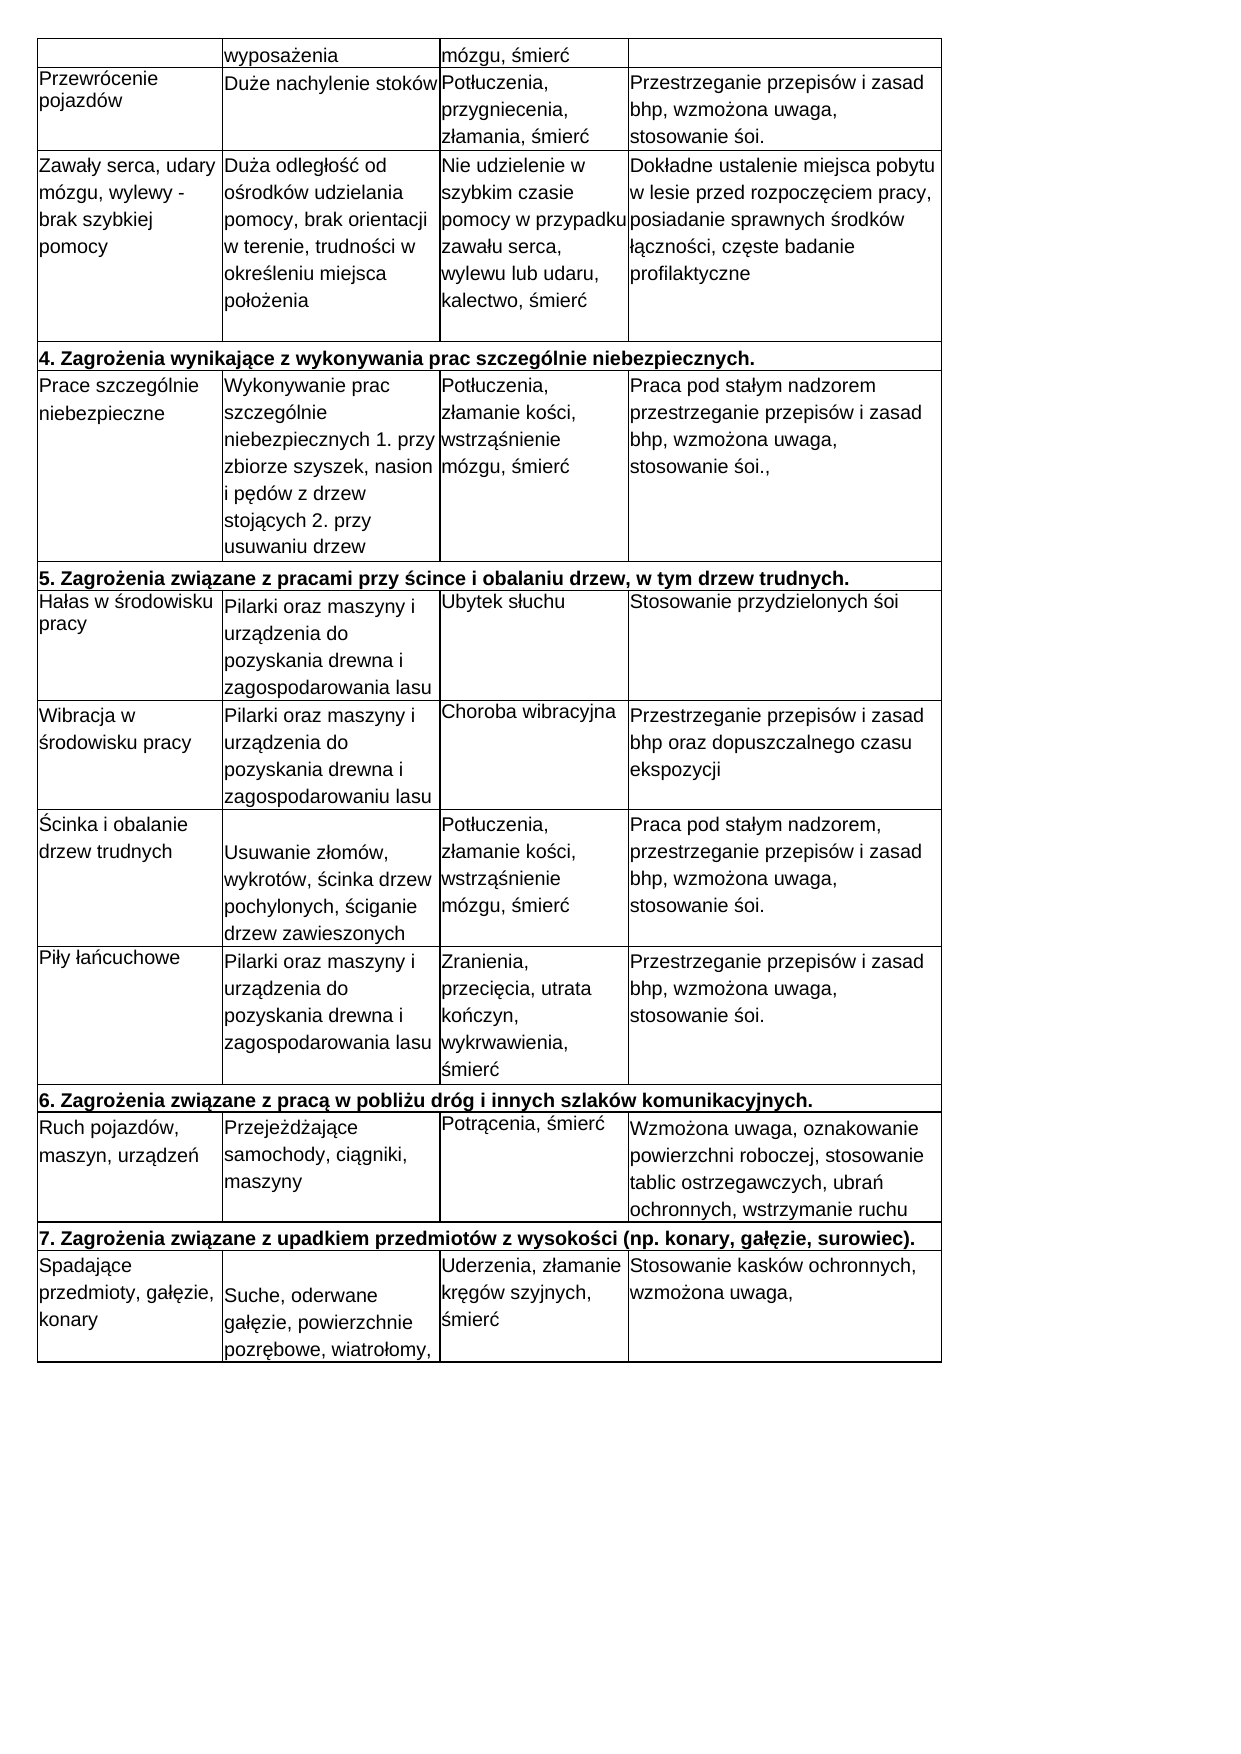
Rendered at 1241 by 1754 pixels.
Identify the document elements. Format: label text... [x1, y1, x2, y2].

table_cell Zawały serca, udary mózgu, wylewy - brak szybkiej pomocy [38, 151, 222, 341]
table_cell 5. Zagrożenia związane z pracami przy ścince i obalaniu drzew, w tym drzew trudnych. [38, 562, 941, 589]
table_cell Spadające przedmioty, gałęzie, konary [38, 1251, 222, 1361]
table_cell Piły łańcuchowe [38, 947, 222, 1083]
table_cell Suche, oderwane gałęzie, powierzchnie pozrębowe, wiatrołomy, [223, 1251, 439, 1361]
table_header wyposażenia [223, 39, 439, 67]
table_header [38, 39, 222, 67]
table_cell Hałas w środowisku pracy [38, 591, 222, 699]
table_cell 6. Zagrożenia związane z pracą w pobliżu dróg i innych szlaków komunikacyjnych. [38, 1085, 941, 1111]
table_cell Duże nachylenie stoków [223, 68, 439, 149]
table_header [629, 39, 941, 67]
table_cell Potłuczenia, złamanie kości, wstrząśnienie mózgu, śmierć [441, 371, 628, 561]
table_cell Przestrzeganie przepisów i zasad bhp, wzmożona uwaga, stosowanie śoi. [629, 947, 941, 1083]
table_cell Uderzenia, złamanie kręgów szyjnych, śmierć [441, 1251, 628, 1361]
table_cell Zranienia, przecięcia, utrata kończyn, wykrwawienia, śmierć [441, 947, 628, 1083]
table_cell Pilarki oraz maszyny i urządzenia do pozyskania drewna i zagospodarowania lasu [223, 947, 439, 1083]
table_cell Przewrócenie pojazdów [38, 68, 222, 149]
table_cell Ścinka i obalanie drzew trudnych [38, 810, 222, 946]
table_cell Pilarki oraz maszyny i urządzenia do pozyskania drewna i zagospodarowania lasu [223, 591, 439, 699]
table_cell Potłuczenia, złamanie kości, wstrząśnienie mózgu, śmierć [441, 810, 628, 946]
table_cell Wibracja w środowisku pracy [38, 701, 222, 809]
table_cell Prace szczególnie niebezpieczne [38, 371, 222, 561]
table_cell Przestrzeganie przepisów i zasad bhp oraz dopuszczalnego czasu ekspozycji [629, 701, 941, 809]
table_cell Choroba wibracyjna [441, 701, 628, 809]
table_header mózgu, śmierć [441, 39, 628, 67]
table_cell 7. Zagrożenia związane z upadkiem przedmiotów z wysokości (np. konary, gałęzie, surowiec). [38, 1223, 941, 1250]
table_cell Usuwanie złomów, wykrotów, ścinka drzew pochylonych, ściganie drzew zawieszonych [223, 810, 439, 946]
table_cell Wzmożona uwaga, oznakowanie powierzchni roboczej, stosowanie tablic ostrzegawczych, ubrań ochronnych, wstrzymanie ruchu [629, 1113, 941, 1221]
table_cell Dokładne ustalenie miejsca pobytu w lesie przed rozpoczęciem pracy, posiadanie sprawnych środków łączności, częste badanie profilaktyczne [629, 151, 941, 341]
table_cell Duża odległość od ośrodków udzielania pomocy, brak orientacji w terenie, trudności w określeniu miejsca położenia [223, 151, 439, 341]
table_cell Przestrzeganie przepisów i zasad bhp, wzmożona uwaga, stosowanie śoi. [629, 68, 941, 149]
table_cell Stosowanie kasków ochronnych, wzmożona uwaga, [629, 1251, 941, 1361]
table_cell 4. Zagrożenia wynikające z wykonywania prac szczególnie niebezpiecznych. [38, 342, 941, 369]
table_cell Nie udzielenie w szybkim czasie pomocy w przypadku zawału serca, wylewu lub udaru, kalectwo, śmierć [441, 151, 628, 341]
table_cell Potłuczenia, przygniecenia, złamania, śmierć [441, 68, 628, 149]
table_cell Przejeżdżające samochody, ciągniki, maszyny [223, 1113, 439, 1221]
table_cell Potrącenia, śmierć [441, 1113, 628, 1221]
table_cell Wykonywanie prac szczególnie niebezpiecznych 1. przy zbiorze szyszek, nasion i pędów z drzew stojących 2. przy usuwaniu drzew [223, 371, 439, 561]
table_cell Praca pod stałym nadzorem przestrzeganie przepisów i zasad bhp, wzmożona uwaga, stosowanie śoi., [629, 371, 941, 561]
table_cell Pilarki oraz maszyny i urządzenia do pozyskania drewna i zagospodarowaniu lasu [223, 701, 439, 809]
table_cell Ubytek słuchu [441, 591, 628, 699]
table_cell Ruch pojazdów, maszyn, urządzeń [38, 1113, 222, 1221]
table_cell Stosowanie przydzielonych śoi [629, 591, 941, 699]
table_cell Praca pod stałym nadzorem, przestrzeganie przepisów i zasad bhp, wzmożona uwaga, stosowanie śoi. [629, 810, 941, 946]
